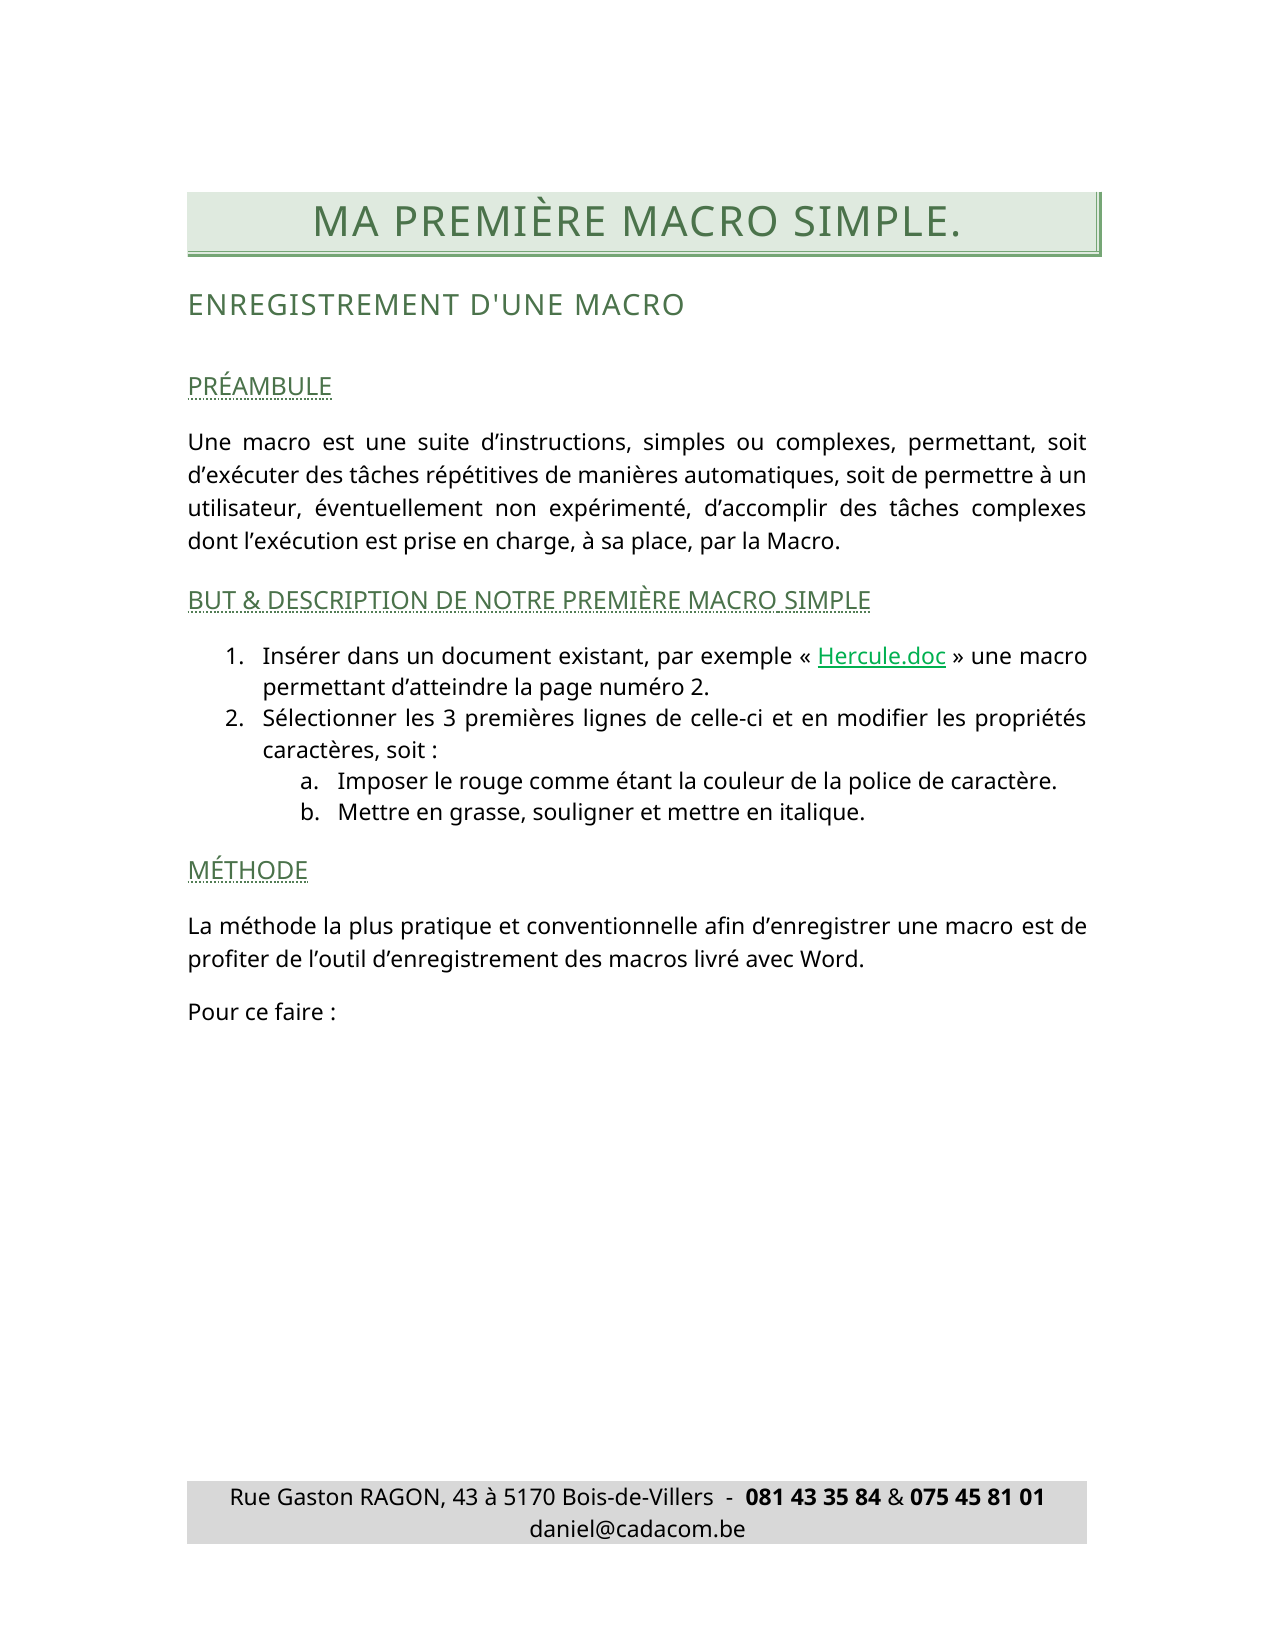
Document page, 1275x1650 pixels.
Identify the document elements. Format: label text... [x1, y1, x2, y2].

text Une macro est une suite d’instructions, simples ou complexes, permettant, soit d’exécuter des tâches répétitives de manières automatiques, soit de permettre à un utilisateur, éventuellement non expérimenté, d’accomplir des tâches complexes dont l’exécution est prise en charge, à sa place, par la Macro. [187, 426, 1087, 556]
subtitle Enregistrement d'une macro [187, 284, 1087, 324]
subtitle Préambule [187, 369, 1087, 403]
list Insérer dans un document existant, par exemple « Hercule.doc » une macro permettant d’atteindre la page numéro 2. [225, 640, 1087, 702]
list Mettre en grasse, souligner et mettre en italique. [300, 796, 1087, 827]
subtitle Ma première Macro simple. [187, 192, 1099, 257]
text La méthode la plus pratique et conventionnelle afin d’enregistrer une macro est de profiter de l’outil d’enregistrement des macros livré avec Word. [187, 910, 1087, 974]
list Imposer le rouge comme étant la couleur de la police de caractère. [300, 765, 1087, 796]
subtitle But & Description de notre première macro simple [187, 583, 1087, 617]
subtitle Méthode [187, 852, 1087, 886]
list Sélectionner premières lignes de celle-ci et en modifier les propriétés caractères, soit : [225, 702, 1087, 765]
text Pour ce faire : [187, 996, 1087, 1027]
